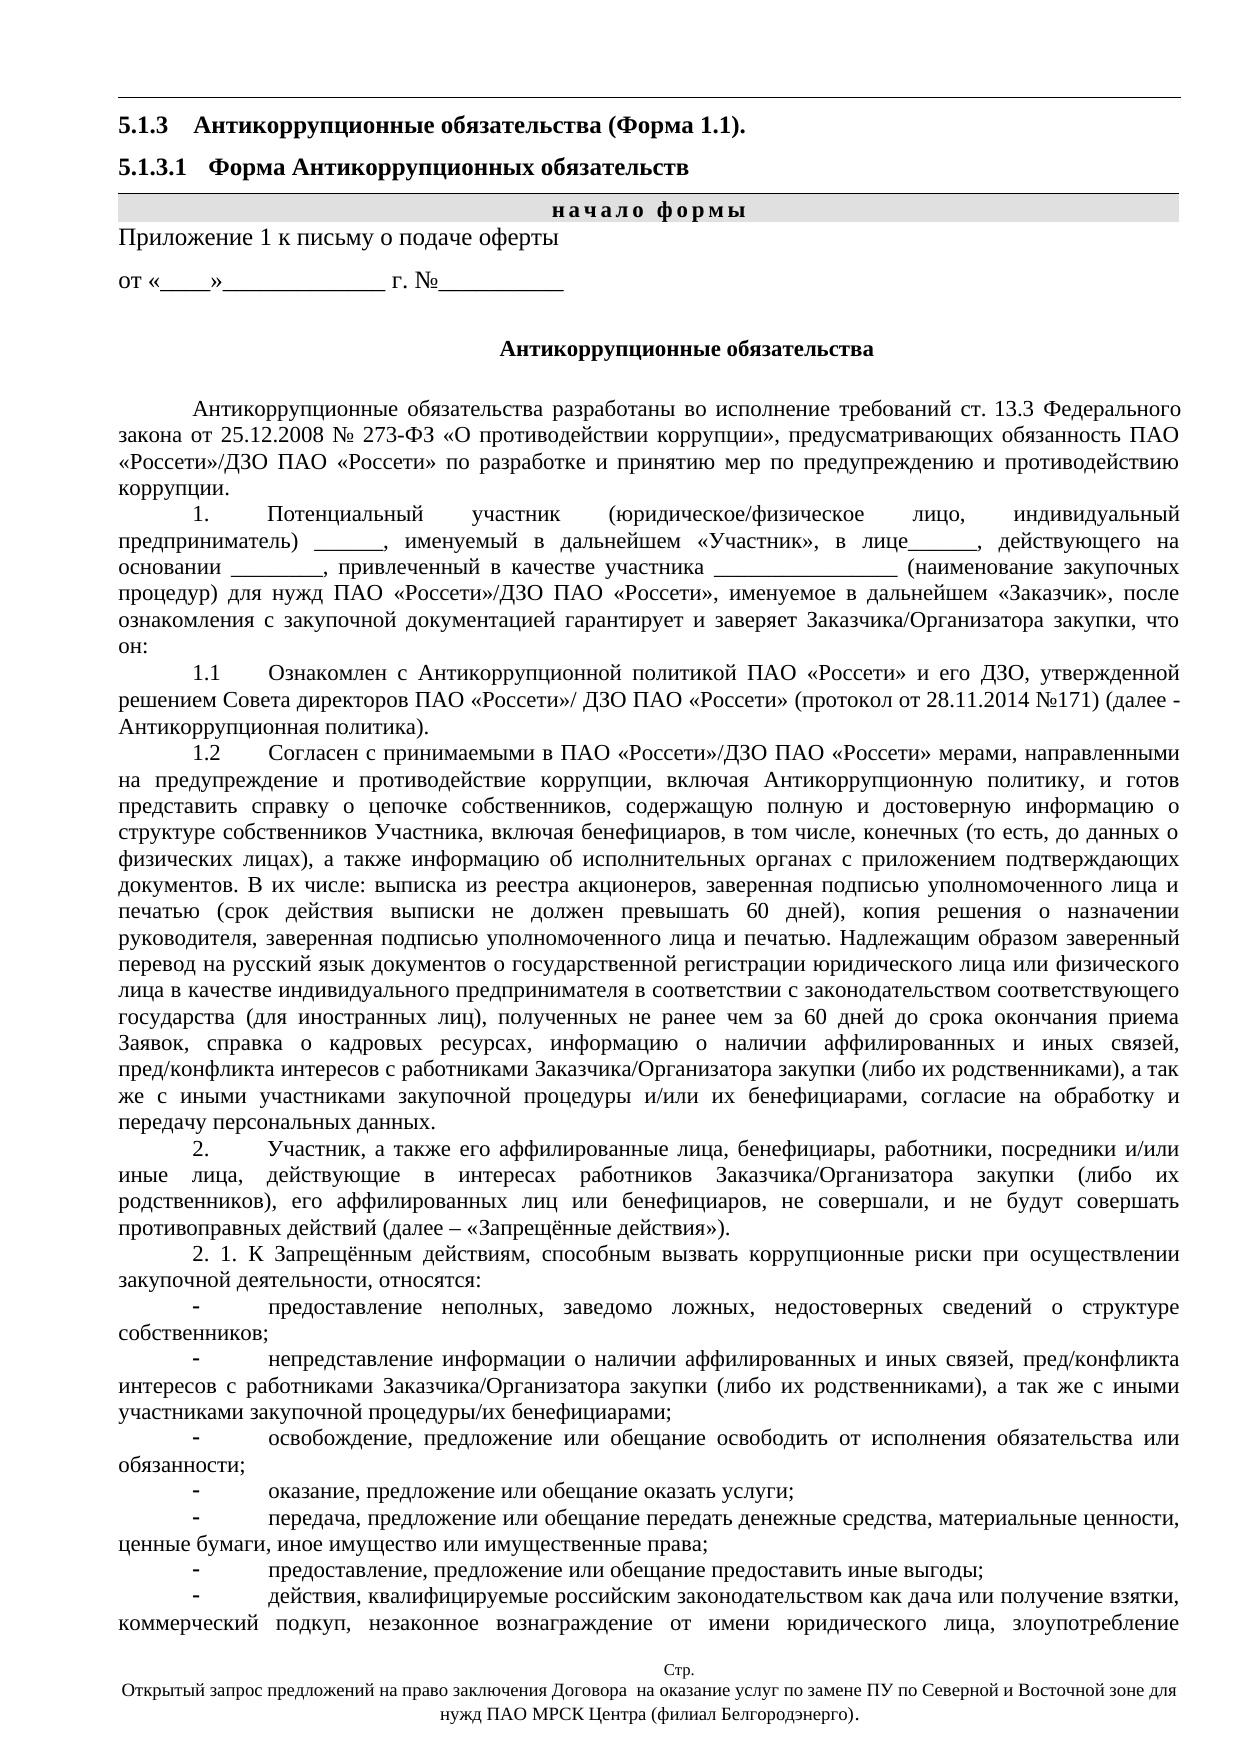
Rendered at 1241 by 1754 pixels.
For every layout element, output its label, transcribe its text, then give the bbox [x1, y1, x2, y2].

text Приложение 1 к письму о подаче оферты [118, 222, 1181, 251]
text от «____»_____________ г. №__________ [118, 266, 1181, 294]
text начало формы [118, 194, 1179, 222]
list непредставление информации о наличии аффилированных и иных связей, пред/конфликта интересов с работниками Заказчика/Организатора закупки (либо их родственниками), а так же с иными участниками закупочной процедуры/их бенефициарами; [118, 1345, 1181, 1424]
text 1.1 Ознакомлен с Антикоррупционной политикой ПАО «Россети» и его ДЗО, утвержденной решением Совета директоров ПАО «Россети»/ ДЗО ПАО «Россети» (протокол от 28.11.2014 №171) (далее - Антикоррупционная политика). [118, 658, 1181, 739]
list предоставление, предложение или обещание предоставить иные выгоды; [118, 1556, 1181, 1583]
list Согласен с принимаемыми в ПАО «Россети»/ДЗО ПАО «Россети» мерами, направленными на предупреждение и противодействие коррупции, включая Антикоррупционную политику, и готов представить справку о цепочке собственников, содержащую полную и достоверную информацию о структуре собственников Участника, включая бенефициаров, в том числе, конечных (то есть, до данных о физических лицах), а также информацию об исполнительных органах с приложением подтверждающих документов. В их числе: выписка из реестра акционеров, заверенная подписью уполномоченного лица и печатью (срок действия выписки не должен превышать 60 дней), копия решения о назначении руководителя, заверенная подписью уполномоченного лица и печатью. Надлежащим образом заверенный перевод на русский язык документов о государственной регистрации юридического лица или физического лица в качестве индивидуального предпринимателя в соответствии с законодательством соответствующего государства (для иностранных лиц), полученных не ранее чем за 60 дней до срока окончания приема Заявок, справка о кадровых ресурсах, информацию о наличии аффилированных и иных связей, пред/конфликта интересов с работниками Заказчика/Организатора закупки (либо их родственниками), а так же с иными участниками закупочной процедуры и/или их бенефициарами, согласие на обработку и передачу персональных данных. [118, 739, 1181, 1134]
list Участник, а также его аффилированные лица, бенефициары, работники, посредники и/или иные лица, действующие в интересах работников Заказчика/Организатора закупки (либо их родственников), его аффилированных лиц или бенефициаров, не совершали, и не будут совершать противоправных действий (далее – «Запрещённые действия»). [118, 1134, 1181, 1240]
text 2. 1. К Запрещённым действиям, способным вызвать коррупционные риски при осуществлении закупочной деятельности, относятся: [118, 1240, 1181, 1293]
text Антикоррупционные обязательства [118, 335, 1181, 361]
list Потенциальный участник (юридическое/физическое лицо, индивидуальный предприниматель) ______, именуемый в дальнейшем «Участник», в лице______, действующего на основании ________, привлеченный в качестве участника ________________ (наименование закупочных процедур) для нужд ПАО «Россети»/ДЗО ПАО «Россети», именуемое в дальнейшем «Заказчик», после ознакомления с закупочной документацией гарантирует и заверяет Заказчика/Организатора закупки, что он: [118, 500, 1181, 658]
text Антикоррупционные обязательства разработаны во исполнение требований ст. 13.3 Федерального закона от 25.12.2008 № 273-ФЗ «О противодействии коррупции», предусматривающих обязанность ПАО «Россети»/ДЗО ПАО «Россети» по разработке и принятию мер по предупреждению и противодействию коррупции. [118, 395, 1181, 500]
list предоставление неполных, заведомо ложных, недостоверных сведений о структуре собственников; [118, 1293, 1181, 1345]
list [118, 1583, 1181, 1635]
list оказание, предложение или обещание оказать услуги; [118, 1477, 1181, 1503]
subtitle Форма Антикоррупционных обязательств [118, 152, 1181, 181]
subtitle Антикоррупционные обязательства (Форма 1.1). [118, 111, 1181, 139]
list освобождение, предложение или обещание освободить от исполнения обязательства или обязанности; [118, 1424, 1181, 1477]
list передача, предложение или обещание передать денежные средства, материальные ценности, ценные бумаги, иное имущество или имущественные права; [118, 1503, 1181, 1556]
